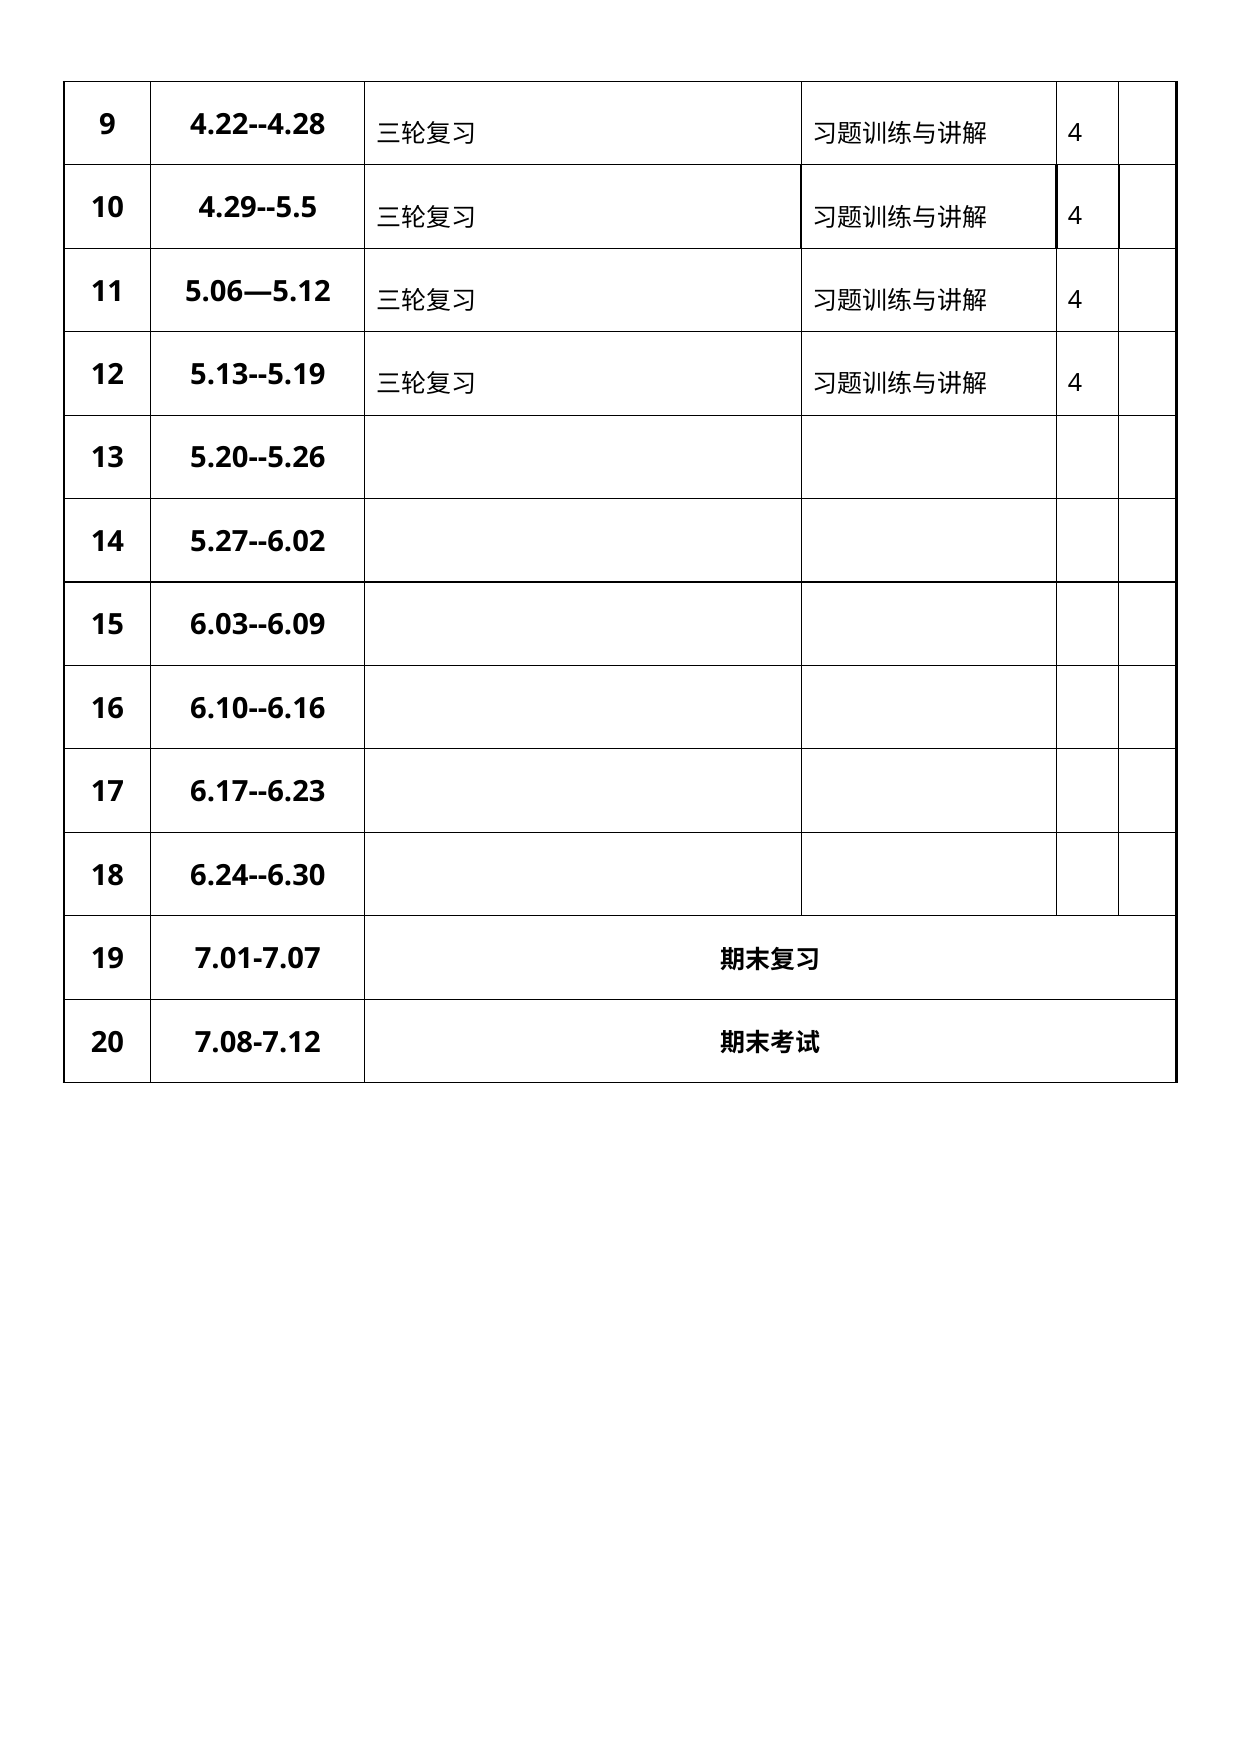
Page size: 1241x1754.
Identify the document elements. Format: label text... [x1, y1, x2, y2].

table_cell 4 [1058, 165, 1118, 248]
table_cell [1057, 416, 1118, 498]
table_cell 6.17--6.23 [151, 749, 364, 832]
table_cell [1119, 749, 1175, 832]
table_cell [1120, 165, 1175, 248]
table_cell [802, 499, 1056, 581]
table_cell 4 [1057, 332, 1118, 414]
table_cell 5.20--5.26 [151, 416, 364, 498]
table_cell [1119, 416, 1175, 498]
table_cell 6.10--6.16 [151, 666, 364, 748]
table_cell [1119, 499, 1175, 581]
table_cell 7.08-7.12 [151, 1000, 364, 1082]
table_cell 20 [65, 1000, 150, 1082]
table_cell [802, 416, 1056, 498]
table_cell 期末复习 [365, 916, 1175, 998]
table_cell [1119, 249, 1175, 331]
table_cell 4 [1057, 249, 1118, 331]
table_cell 习题训练与讲解 [802, 332, 1056, 414]
table_cell [802, 749, 1056, 832]
table_cell 13 [65, 416, 150, 498]
table_cell 期末考试 [365, 1000, 1175, 1082]
table_cell [1057, 499, 1118, 581]
table_cell 7.01-7.07 [151, 916, 364, 998]
table_cell [1057, 749, 1118, 832]
table_cell 11 [65, 249, 150, 331]
table_cell 19 [65, 916, 150, 998]
table_cell [802, 583, 1056, 665]
table_cell [365, 833, 801, 915]
table_cell 三轮复习 [365, 249, 801, 331]
table_cell [1119, 332, 1175, 414]
table_cell 17 [65, 749, 150, 832]
table_cell [802, 666, 1056, 748]
table_cell 12 [65, 332, 150, 414]
table_cell [365, 583, 801, 665]
table_cell 5.06—5.12 [151, 249, 364, 331]
table_cell 6.24--6.30 [151, 833, 364, 915]
table_cell 14 [65, 499, 150, 581]
table_cell 9 [65, 82, 150, 164]
table_cell [1057, 666, 1118, 748]
table_cell 三轮复习 [365, 82, 801, 164]
table_cell [365, 416, 801, 498]
table_cell 习题训练与讲解 [802, 249, 1056, 331]
table_cell 习题训练与讲解 [802, 165, 1055, 248]
table_cell 4 [1057, 82, 1118, 164]
table_cell [1057, 583, 1118, 665]
table_cell 三轮复习 [365, 165, 800, 248]
table_cell 5.27--6.02 [151, 499, 364, 581]
table_cell 16 [65, 666, 150, 748]
table_cell 15 [65, 583, 150, 665]
table_cell [365, 749, 801, 832]
table_cell 三轮复习 [365, 332, 801, 414]
table_cell 4.29--5.5 [151, 165, 364, 248]
table_cell 18 [65, 833, 150, 915]
table_cell 6.03--6.09 [151, 583, 364, 665]
table_cell [802, 833, 1056, 915]
table_cell [365, 499, 801, 581]
table_cell [1119, 833, 1175, 915]
table_cell 习题训练与讲解 [802, 82, 1056, 164]
table_cell 5.13--5.19 [151, 332, 364, 414]
table_cell 4.22--4.28 [151, 82, 364, 164]
table_cell [1057, 833, 1118, 915]
table_cell [1119, 583, 1175, 665]
table_cell [1119, 82, 1175, 164]
table_cell [1119, 666, 1175, 748]
table_cell 10 [65, 165, 150, 248]
table_cell [365, 666, 801, 748]
